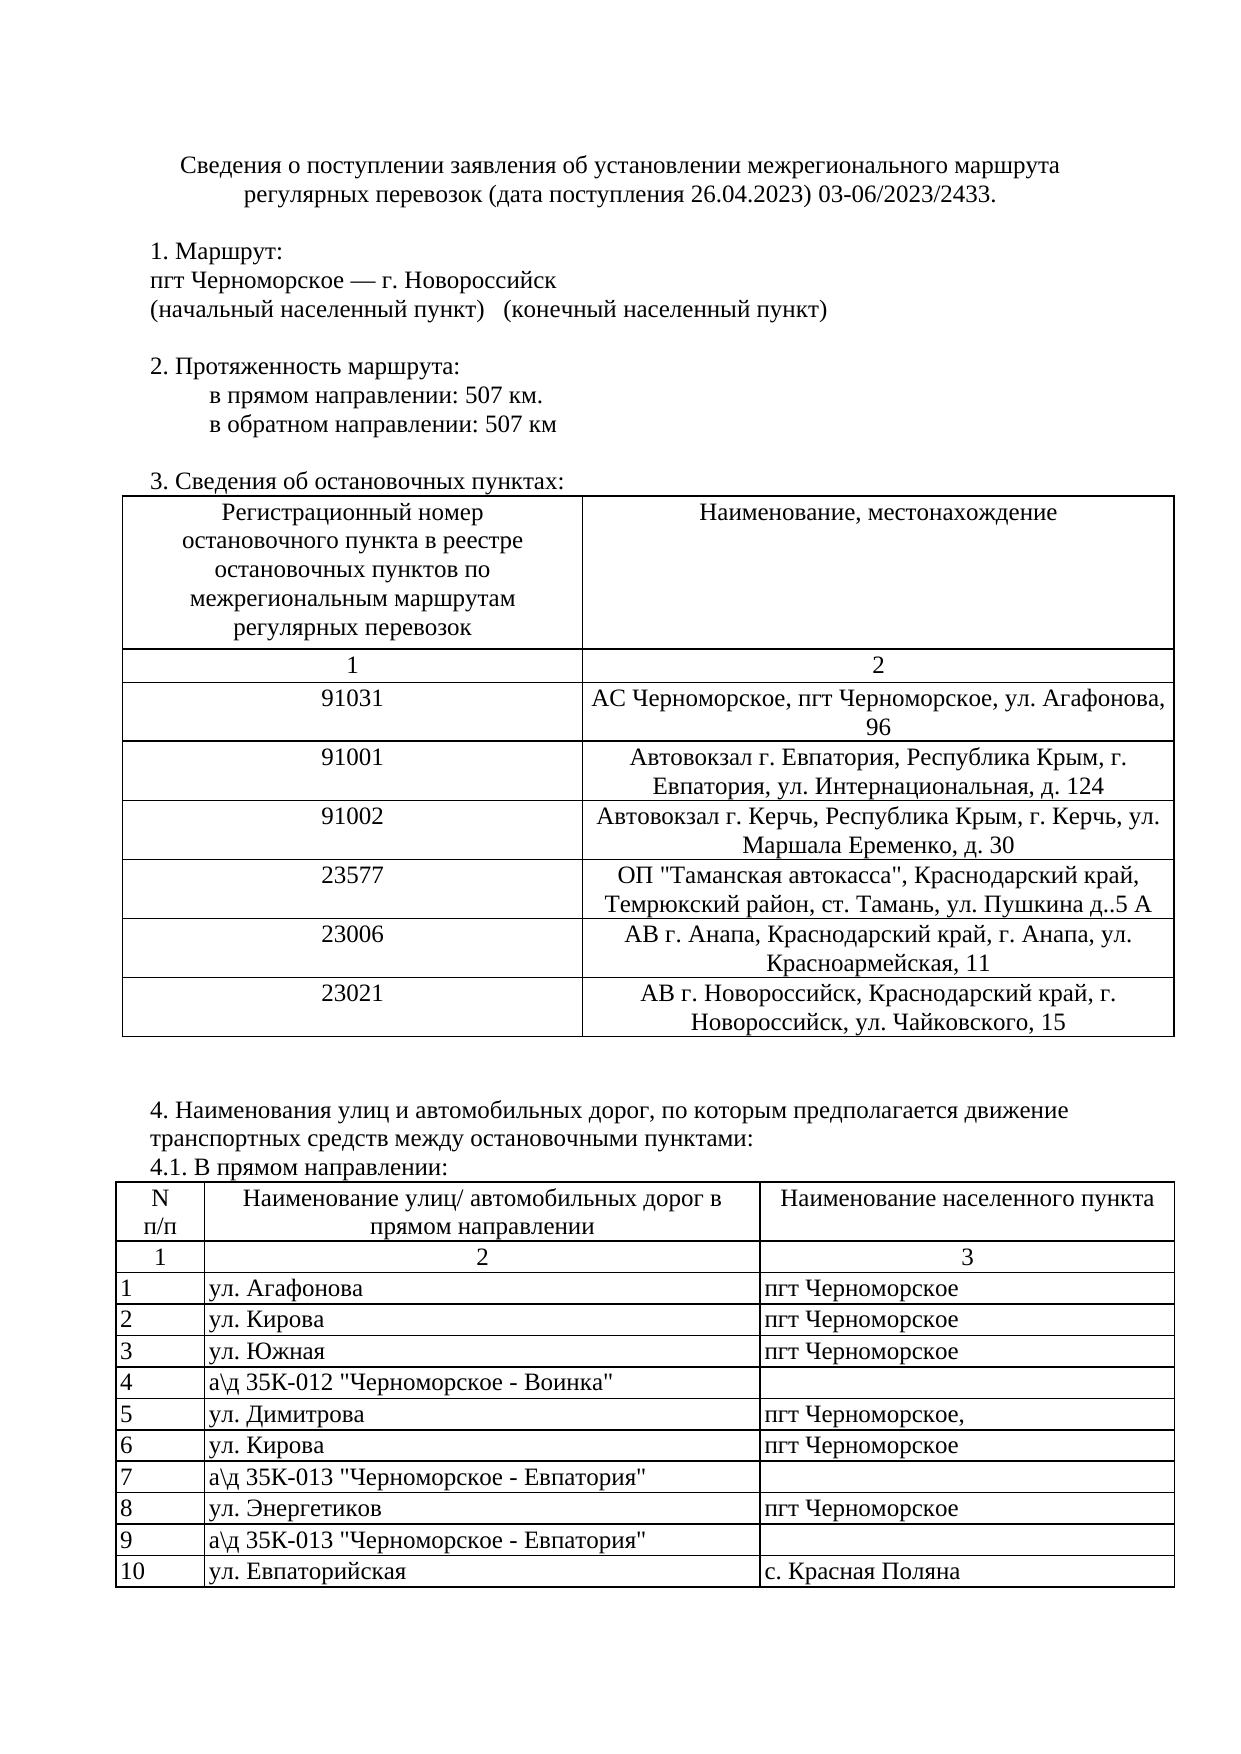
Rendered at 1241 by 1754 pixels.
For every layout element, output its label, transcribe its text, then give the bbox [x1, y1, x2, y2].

table_header Наименование, местонахождение [583, 497, 1173, 648]
table_cell а\д 35К-012 "Черноморское - Воинка" [205, 1368, 759, 1397]
table_cell ОП "Таманская автокасса", Краснодарский край, Темрюкский район, ст. Тамань, ул. Пушкина д..5 А [583, 860, 1173, 918]
table_cell 6 [117, 1431, 204, 1460]
table_cell ул. Евпаторийская [205, 1556, 759, 1586]
text (начальный населенный пункт) (конечный населенный пункт) [150, 294, 1090, 322]
table_cell ул. Южная [205, 1336, 759, 1366]
table_cell а\д 35К-013 "Черноморское - Евпатория" [205, 1525, 759, 1555]
table_cell 10 [117, 1556, 204, 1586]
table_header Регистрационный номер остановочного пункта в реестре остановочных пунктов по межрегиональным маршрутам регулярных перевозок [123, 497, 582, 648]
table_cell ул. Энергетиков [205, 1493, 759, 1523]
table_cell 2 [205, 1242, 759, 1272]
table_cell 3 [117, 1336, 204, 1366]
table_header Наименование улиц/ автомобильных дорог в прямом направлении [205, 1183, 759, 1240]
table_cell 91001 [123, 742, 582, 799]
table_cell АС Черноморское, пгт Черноморское, ул. Агафонова, 96 [583, 683, 1173, 740]
table_cell пгт Черноморское [761, 1431, 1174, 1460]
table_cell ул. Димитрова [205, 1399, 759, 1429]
table_cell 8 [117, 1493, 204, 1523]
table_cell а\д 35К-013 "Черноморское - Евпатория" [205, 1462, 759, 1492]
text 1. Маршрут: [150, 236, 1090, 265]
table_header N п/п [117, 1183, 204, 1240]
text в обратном направлении: 507 км [150, 409, 1090, 437]
table_cell 5 [117, 1399, 204, 1429]
table_cell 23577 [123, 860, 582, 918]
table_cell пгт Черноморское [761, 1273, 1174, 1303]
table_cell 2 [117, 1305, 204, 1334]
table_cell 23006 [123, 919, 582, 977]
table_cell 91031 [123, 683, 582, 740]
table_cell с. Красная Поляна [761, 1556, 1174, 1586]
table_cell 1 [123, 650, 582, 681]
table_cell пгт Черноморское [761, 1305, 1174, 1334]
table_cell 1 [117, 1273, 204, 1303]
text в прямом направлении: 507 км. [150, 380, 1090, 409]
table_cell 23021 [123, 978, 582, 1036]
table_cell пгт Черноморское, [761, 1399, 1174, 1429]
text Сведения о поступлении заявления об установлении межрегионального маршрута регулярных перевозок (дата поступления 26.04.2023) 03-06/2023/2433. [150, 150, 1090, 207]
table_header Наименование населенного пункта [761, 1183, 1174, 1240]
table_cell АВ г. Анапа, Краснодарский край, г. Анапа, ул. Красноармейская, 11 [583, 919, 1173, 977]
table_cell Автовокзал г. Керчь, Республика Крым, г. Керчь, ул. Маршала Еременко, д. 30 [583, 801, 1173, 858]
table_cell [761, 1368, 1174, 1397]
table_cell 3 [761, 1242, 1174, 1272]
text пгт Черноморское — г. Новороссийск [150, 265, 1090, 294]
table_cell ул. Агафонова [205, 1273, 759, 1303]
table_cell 91002 [123, 801, 582, 858]
text 4. Наименования улиц и автомобильных дорог, по которым предполагается движение транспортных средств между остановочными пунктами: [150, 1095, 1090, 1152]
text 2. Протяженность маршрута: [150, 351, 1090, 380]
table_cell пгт Черноморское [761, 1493, 1174, 1523]
table_cell 4 [117, 1368, 204, 1397]
table_cell [761, 1462, 1174, 1492]
table_cell [761, 1525, 1174, 1555]
text 3. Сведения об остановочных пунктах: [150, 466, 1090, 495]
table_cell Автовокзал г. Евпатория, Республика Крым, г. Евпатория, ул. Интернациональная, д. 124 [583, 742, 1173, 799]
table_cell ул. Кирова [205, 1305, 759, 1334]
text 4.1. В прямом направлении: [150, 1152, 1090, 1181]
table_cell 7 [117, 1462, 204, 1492]
table_cell ул. Кирова [205, 1431, 759, 1460]
table_cell 1 [117, 1242, 204, 1272]
table_cell 2 [583, 650, 1173, 681]
table_cell пгт Черноморское [761, 1336, 1174, 1366]
table_cell 9 [117, 1525, 204, 1555]
table_cell АВ г. Новороссийск, Краснодарский край, г. Новороссийск, ул. Чайковского, 15 [583, 978, 1173, 1036]
